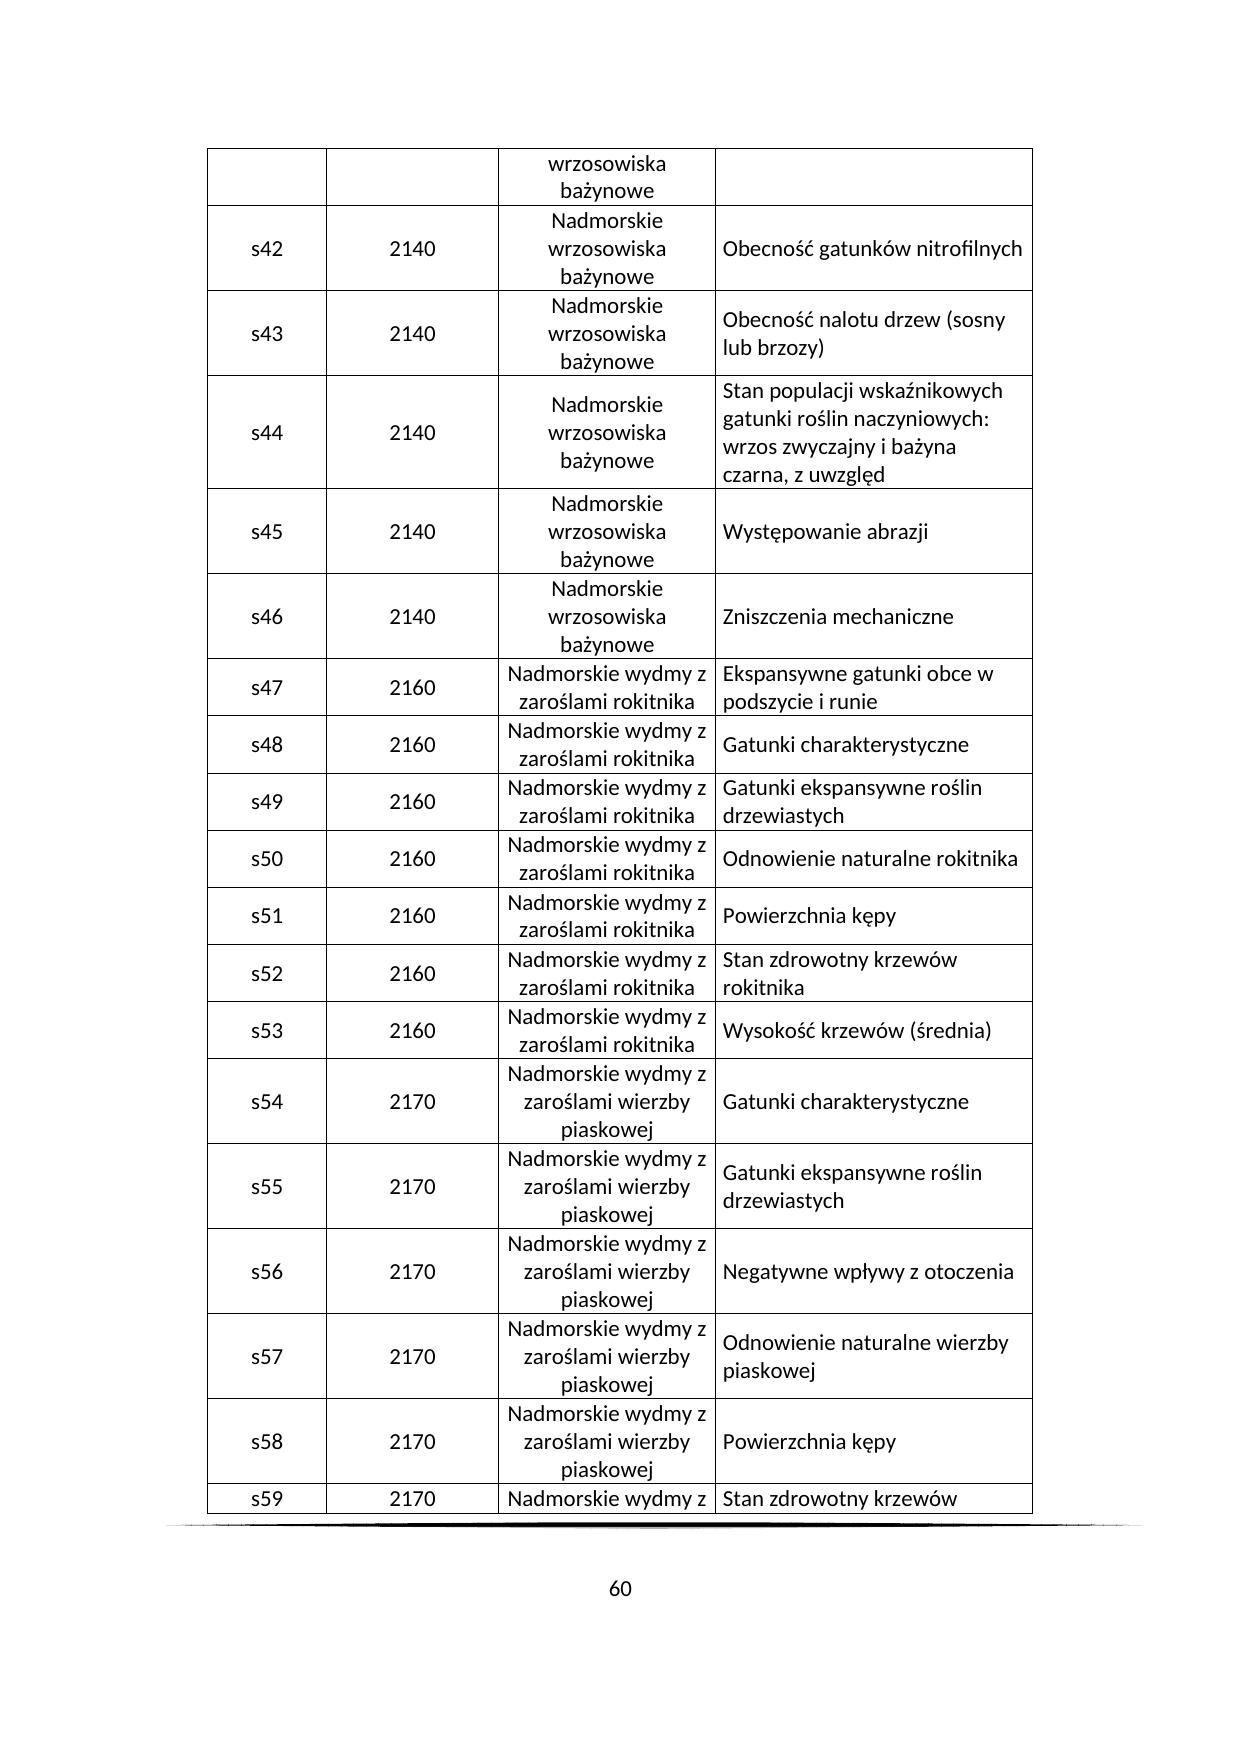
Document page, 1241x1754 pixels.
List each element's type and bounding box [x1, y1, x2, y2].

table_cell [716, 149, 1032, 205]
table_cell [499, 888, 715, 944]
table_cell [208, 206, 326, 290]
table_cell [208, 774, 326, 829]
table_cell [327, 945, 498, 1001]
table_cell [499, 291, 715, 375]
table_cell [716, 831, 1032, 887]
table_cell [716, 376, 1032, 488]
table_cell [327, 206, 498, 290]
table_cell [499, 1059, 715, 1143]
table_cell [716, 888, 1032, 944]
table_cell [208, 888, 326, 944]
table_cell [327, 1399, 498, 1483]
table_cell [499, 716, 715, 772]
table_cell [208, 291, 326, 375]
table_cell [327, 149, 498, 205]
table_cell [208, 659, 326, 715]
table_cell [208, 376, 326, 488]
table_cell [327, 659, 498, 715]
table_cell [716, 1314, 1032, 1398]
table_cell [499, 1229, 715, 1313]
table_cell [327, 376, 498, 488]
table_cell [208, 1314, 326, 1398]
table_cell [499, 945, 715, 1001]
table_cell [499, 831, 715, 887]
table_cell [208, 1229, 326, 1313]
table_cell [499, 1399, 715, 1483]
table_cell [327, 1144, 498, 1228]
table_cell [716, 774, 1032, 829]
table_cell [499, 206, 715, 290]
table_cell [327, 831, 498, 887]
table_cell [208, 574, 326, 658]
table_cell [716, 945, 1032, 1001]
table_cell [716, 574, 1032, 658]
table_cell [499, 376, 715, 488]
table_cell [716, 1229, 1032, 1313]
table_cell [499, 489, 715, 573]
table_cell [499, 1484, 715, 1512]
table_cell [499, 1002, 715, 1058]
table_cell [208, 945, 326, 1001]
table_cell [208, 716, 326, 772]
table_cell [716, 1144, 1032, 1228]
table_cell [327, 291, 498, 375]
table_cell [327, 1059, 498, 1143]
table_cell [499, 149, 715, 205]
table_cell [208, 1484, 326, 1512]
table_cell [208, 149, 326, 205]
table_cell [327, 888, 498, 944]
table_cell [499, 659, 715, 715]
picture [166, 1521, 1142, 1529]
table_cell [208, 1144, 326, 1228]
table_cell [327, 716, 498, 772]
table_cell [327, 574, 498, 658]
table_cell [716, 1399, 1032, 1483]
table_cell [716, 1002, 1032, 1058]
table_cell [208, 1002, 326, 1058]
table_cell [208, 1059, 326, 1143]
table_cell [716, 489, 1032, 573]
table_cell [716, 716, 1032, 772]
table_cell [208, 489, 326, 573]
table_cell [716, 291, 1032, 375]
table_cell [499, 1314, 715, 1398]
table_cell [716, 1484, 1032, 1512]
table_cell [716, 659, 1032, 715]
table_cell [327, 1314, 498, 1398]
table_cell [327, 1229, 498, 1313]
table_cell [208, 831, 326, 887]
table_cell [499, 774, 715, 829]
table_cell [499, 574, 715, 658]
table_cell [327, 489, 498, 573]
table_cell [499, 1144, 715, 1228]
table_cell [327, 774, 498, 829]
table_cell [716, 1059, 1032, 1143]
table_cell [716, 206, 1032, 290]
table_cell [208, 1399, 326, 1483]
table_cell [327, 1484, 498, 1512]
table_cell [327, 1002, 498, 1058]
